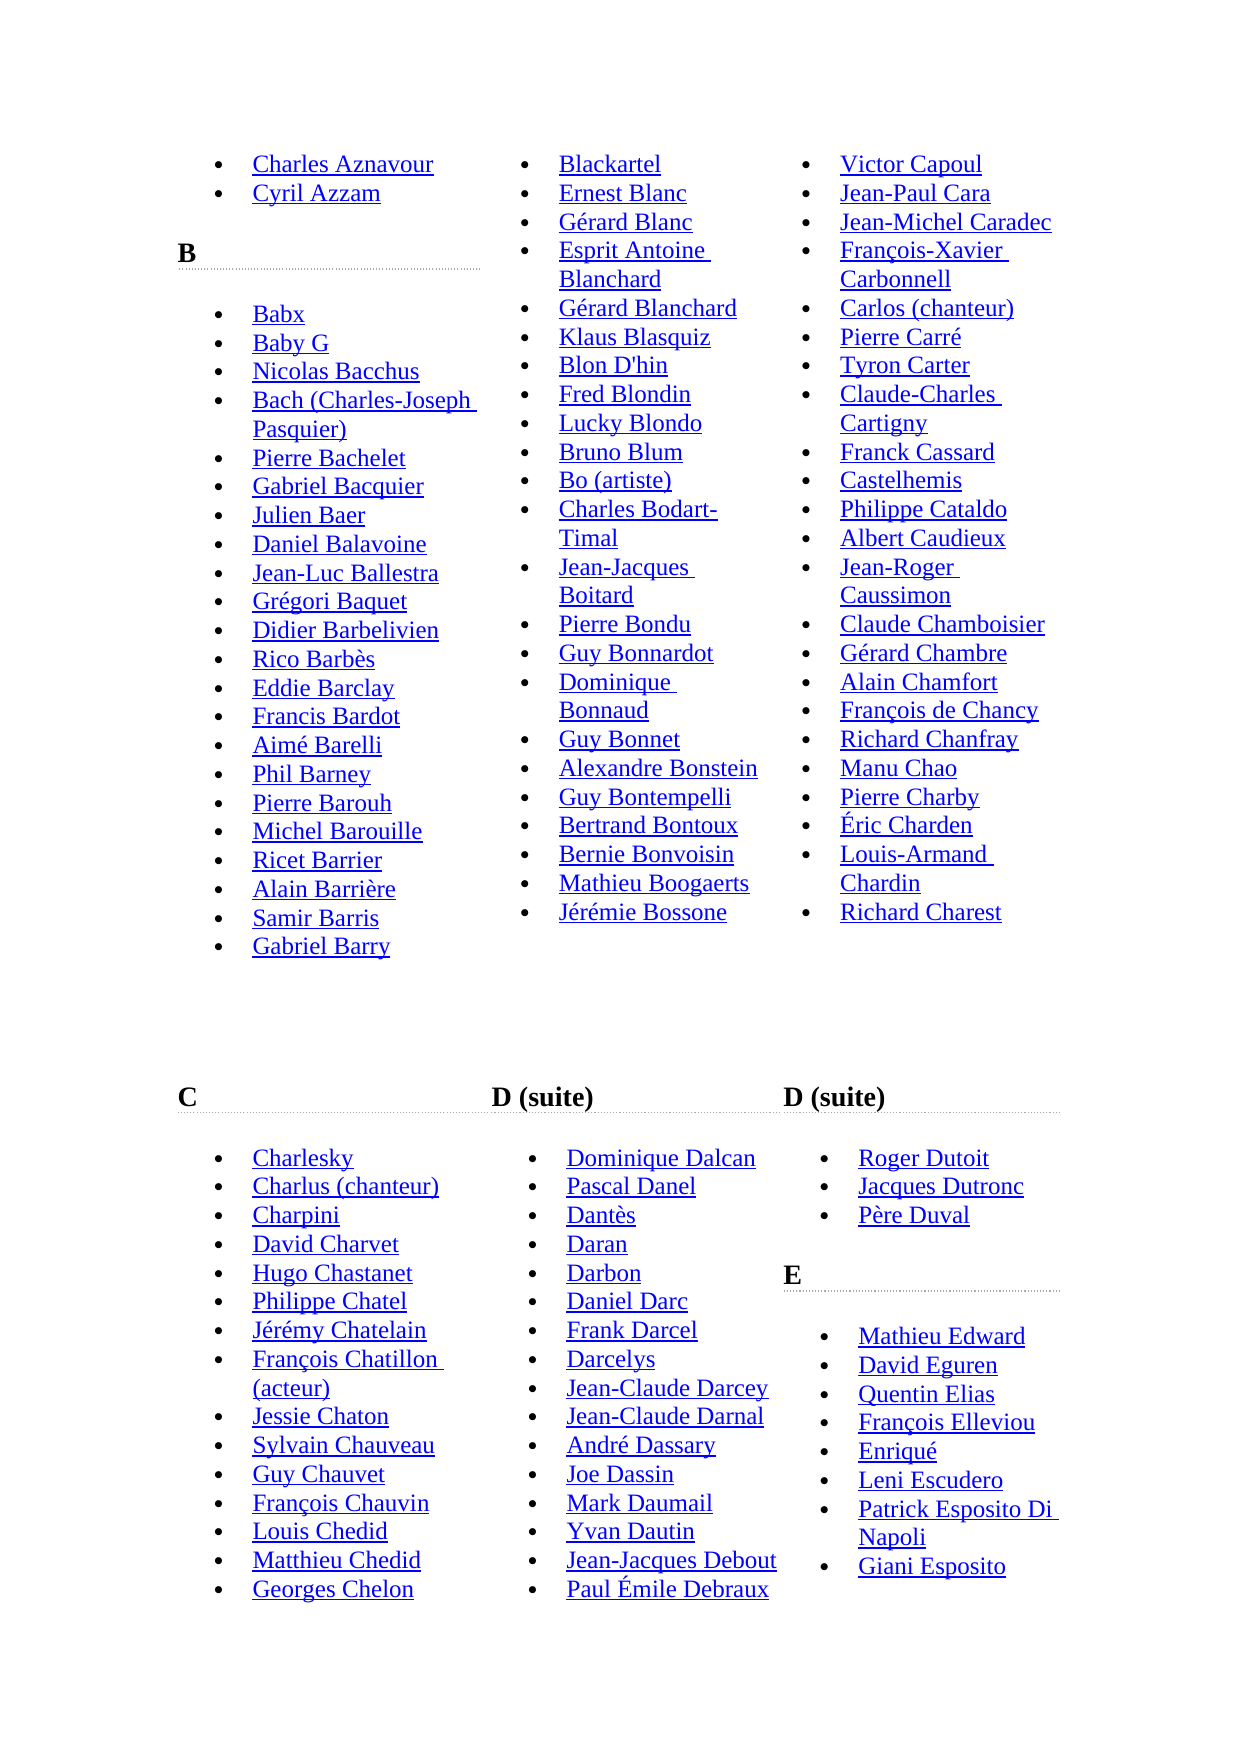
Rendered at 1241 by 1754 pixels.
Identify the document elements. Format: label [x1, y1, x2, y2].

table_header [490, 1078, 781, 1604]
table_header [781, 1078, 1061, 1604]
table_header [482, 148, 763, 991]
table_header [176, 148, 482, 991]
table_header [176, 1078, 490, 1604]
table_header [764, 148, 1061, 991]
